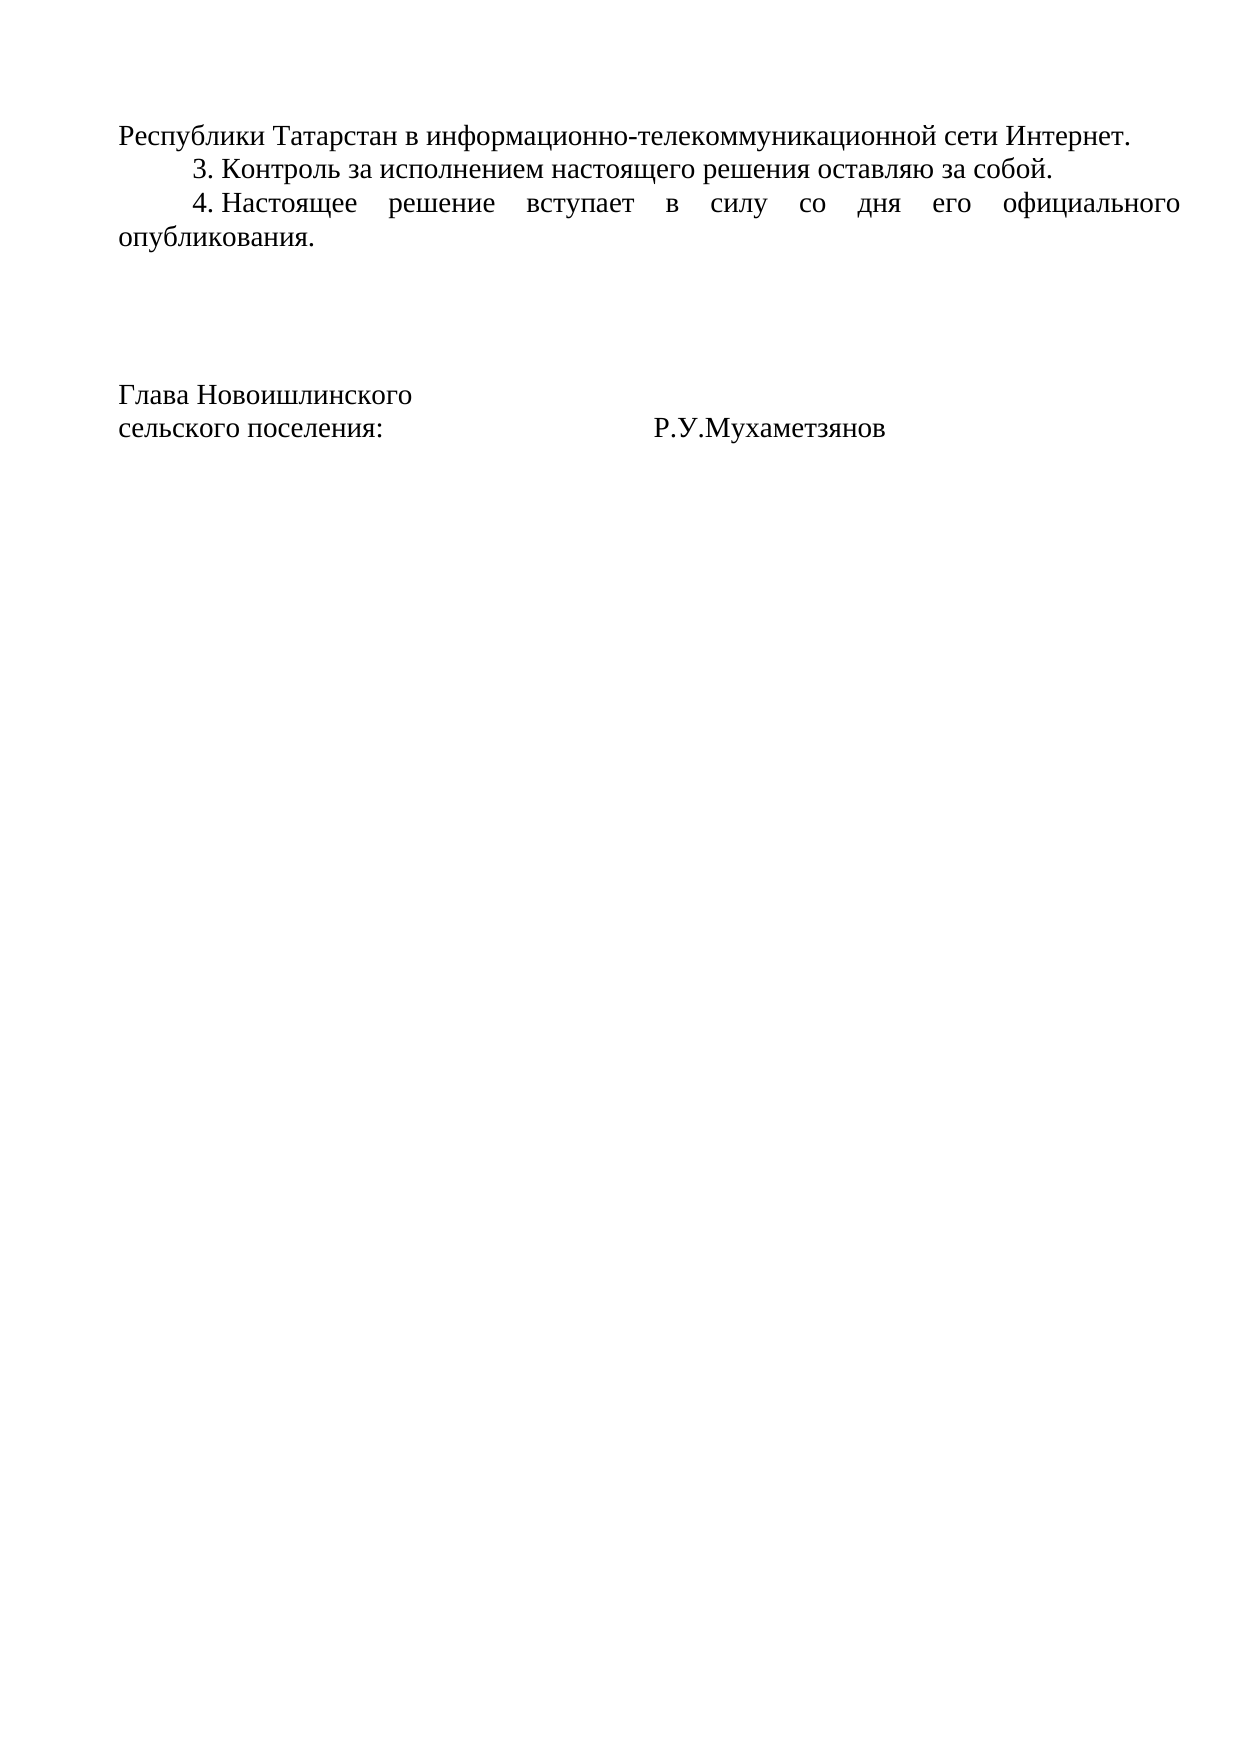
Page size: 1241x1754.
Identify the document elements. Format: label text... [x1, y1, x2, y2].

text 4. Настоящее решение вступает в силу со дня его официального опубликования. [118, 185, 1181, 252]
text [118, 118, 1181, 152]
text Глава Новоишлинского [118, 377, 1181, 411]
text 3. Контроль за исполнением настоящего решения оставляю за собой. [118, 152, 1181, 185]
text сельского поселения: Р.У.Мухаметзянов [118, 411, 1181, 444]
